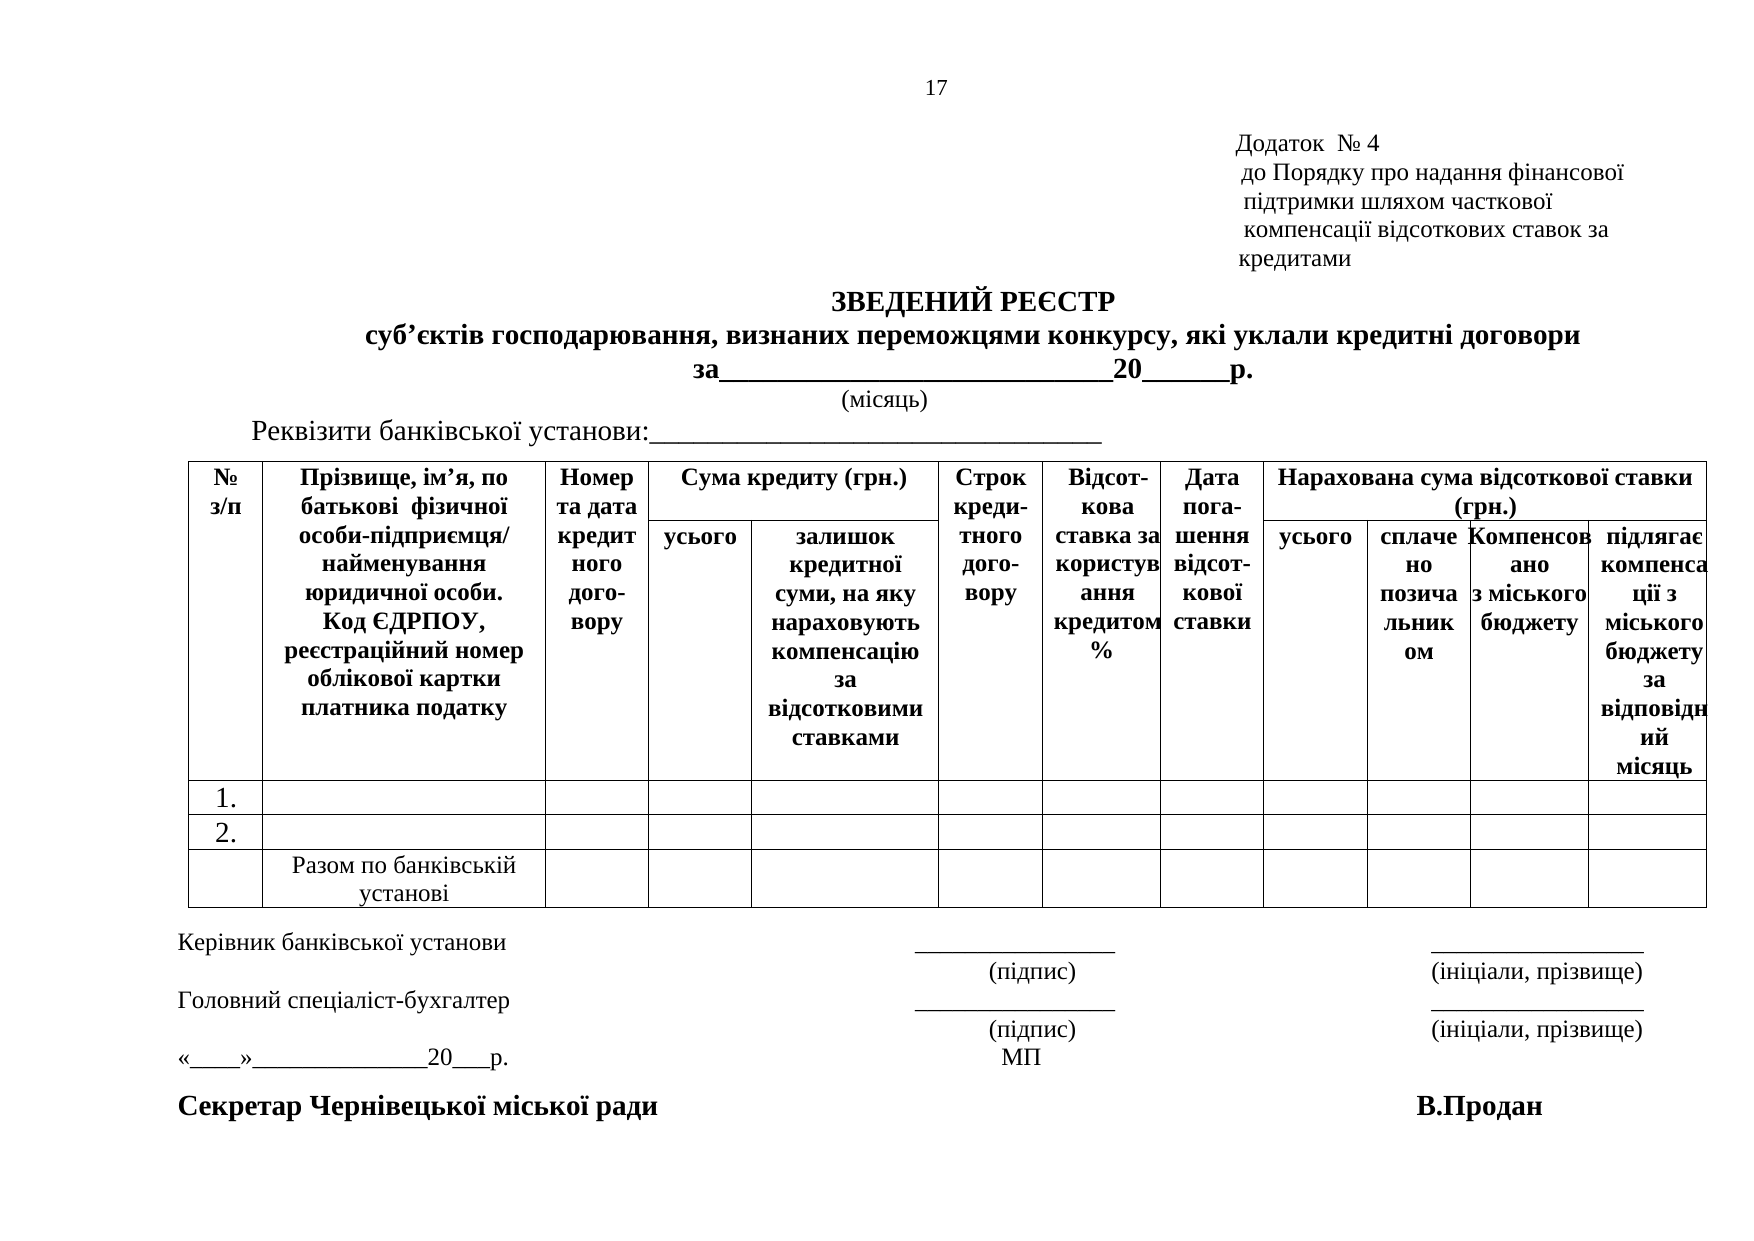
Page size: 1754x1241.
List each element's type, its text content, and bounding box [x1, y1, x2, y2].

table_cell [546, 850, 648, 907]
table_header Строк креди-тного дого-вору [939, 462, 1042, 779]
table_cell [939, 850, 1042, 907]
table_cell [1264, 850, 1367, 907]
text «____»______________20___р. МП [177, 1042, 1695, 1071]
table_cell [752, 781, 938, 814]
table_cell [1043, 815, 1160, 849]
table_cell [1471, 815, 1588, 849]
text (підпис) (ініціали, прізвище) [177, 1014, 1695, 1042]
table_cell [649, 781, 751, 814]
table_cell [649, 850, 751, 907]
table_cell [1043, 781, 1160, 814]
table_cell [263, 781, 545, 814]
text Керівник банківської установи ________________ _________________ [177, 927, 1695, 956]
text до Порядку про надання фінансової [177, 157, 1695, 186]
table_cell [546, 781, 648, 814]
table_cell [1471, 781, 1588, 814]
table_header Дата пога-шення відсот-кової ставки [1161, 462, 1263, 779]
table_cell [752, 815, 938, 849]
text компенсації відсоткових ставок за [177, 214, 1695, 243]
text Головний спеціаліст-бухгалтер ________________ _________________ [177, 985, 1695, 1014]
table_cell усього [649, 521, 751, 779]
table_cell 2. [189, 815, 262, 849]
table_cell [1368, 850, 1470, 907]
table_cell [1471, 850, 1588, 907]
table_cell 1. [189, 781, 262, 814]
table_cell [1368, 815, 1470, 849]
text кредитами [177, 243, 1695, 272]
text суб’єктів господарювання, визнаних переможцями конкурсу, які уклали кредитні договори [177, 317, 1695, 351]
table_cell [939, 781, 1042, 814]
table_header Прізвище, ім’я, по батькові фізичної особи-підприємця/ найменування юридичної особи. Код ЄДРПОУ, реєстраційний номер облікової картки платника податку [263, 462, 545, 779]
table_cell усього [1264, 521, 1367, 779]
table_cell [189, 850, 262, 907]
table_cell [1161, 850, 1263, 907]
table_cell [939, 815, 1042, 849]
table_header Нарахована сума відсоткової ставки (грн.) [1264, 462, 1706, 520]
table_cell [1368, 781, 1470, 814]
table_cell [1589, 781, 1706, 814]
table_cell [546, 815, 648, 849]
text ЗВЕДЕНИЙ РЕЄСТР [177, 284, 1695, 317]
text (місяць) [177, 384, 1695, 413]
text Секретар Чернівецької міської ради В.Продан [177, 1088, 1695, 1122]
text Реквізити банківської установи:_______________________________ [177, 413, 1695, 447]
table_cell сплачено позичальником [1368, 521, 1470, 779]
table_header Сума кредиту (грн.) [649, 462, 938, 520]
text Додаток № 4 [176, 128, 1695, 157]
table_cell [1043, 850, 1160, 907]
table_cell [752, 850, 938, 907]
table_cell [649, 815, 751, 849]
table_header № з/п [189, 462, 262, 779]
table_cell [1589, 815, 1706, 849]
text (підпис) (ініціали, прізвище) [177, 956, 1695, 985]
table_header Номер та дата кредитного дого-вору [546, 462, 648, 779]
table_cell [1589, 850, 1706, 907]
text підтримки шляхом часткової [177, 186, 1695, 214]
table_cell [1264, 815, 1367, 849]
table_cell [1161, 815, 1263, 849]
table_cell [263, 815, 545, 849]
text за___________________________20______р. [177, 351, 1695, 384]
table_header Відсот-кова ставка за користування кредитом % [1043, 462, 1160, 779]
table_cell Компенсовано з міського бюджету [1471, 521, 1588, 779]
table_cell [1264, 781, 1367, 814]
table_cell [1161, 781, 1263, 814]
table_cell Разом по банківській установі [263, 850, 545, 907]
table_cell залишок кредитної суми, на яку нараховують компенсацію за відсотковими ставками [752, 521, 938, 779]
table_cell підлягає компенсації з міського бюджету за відповідний місяць [1589, 521, 1706, 779]
